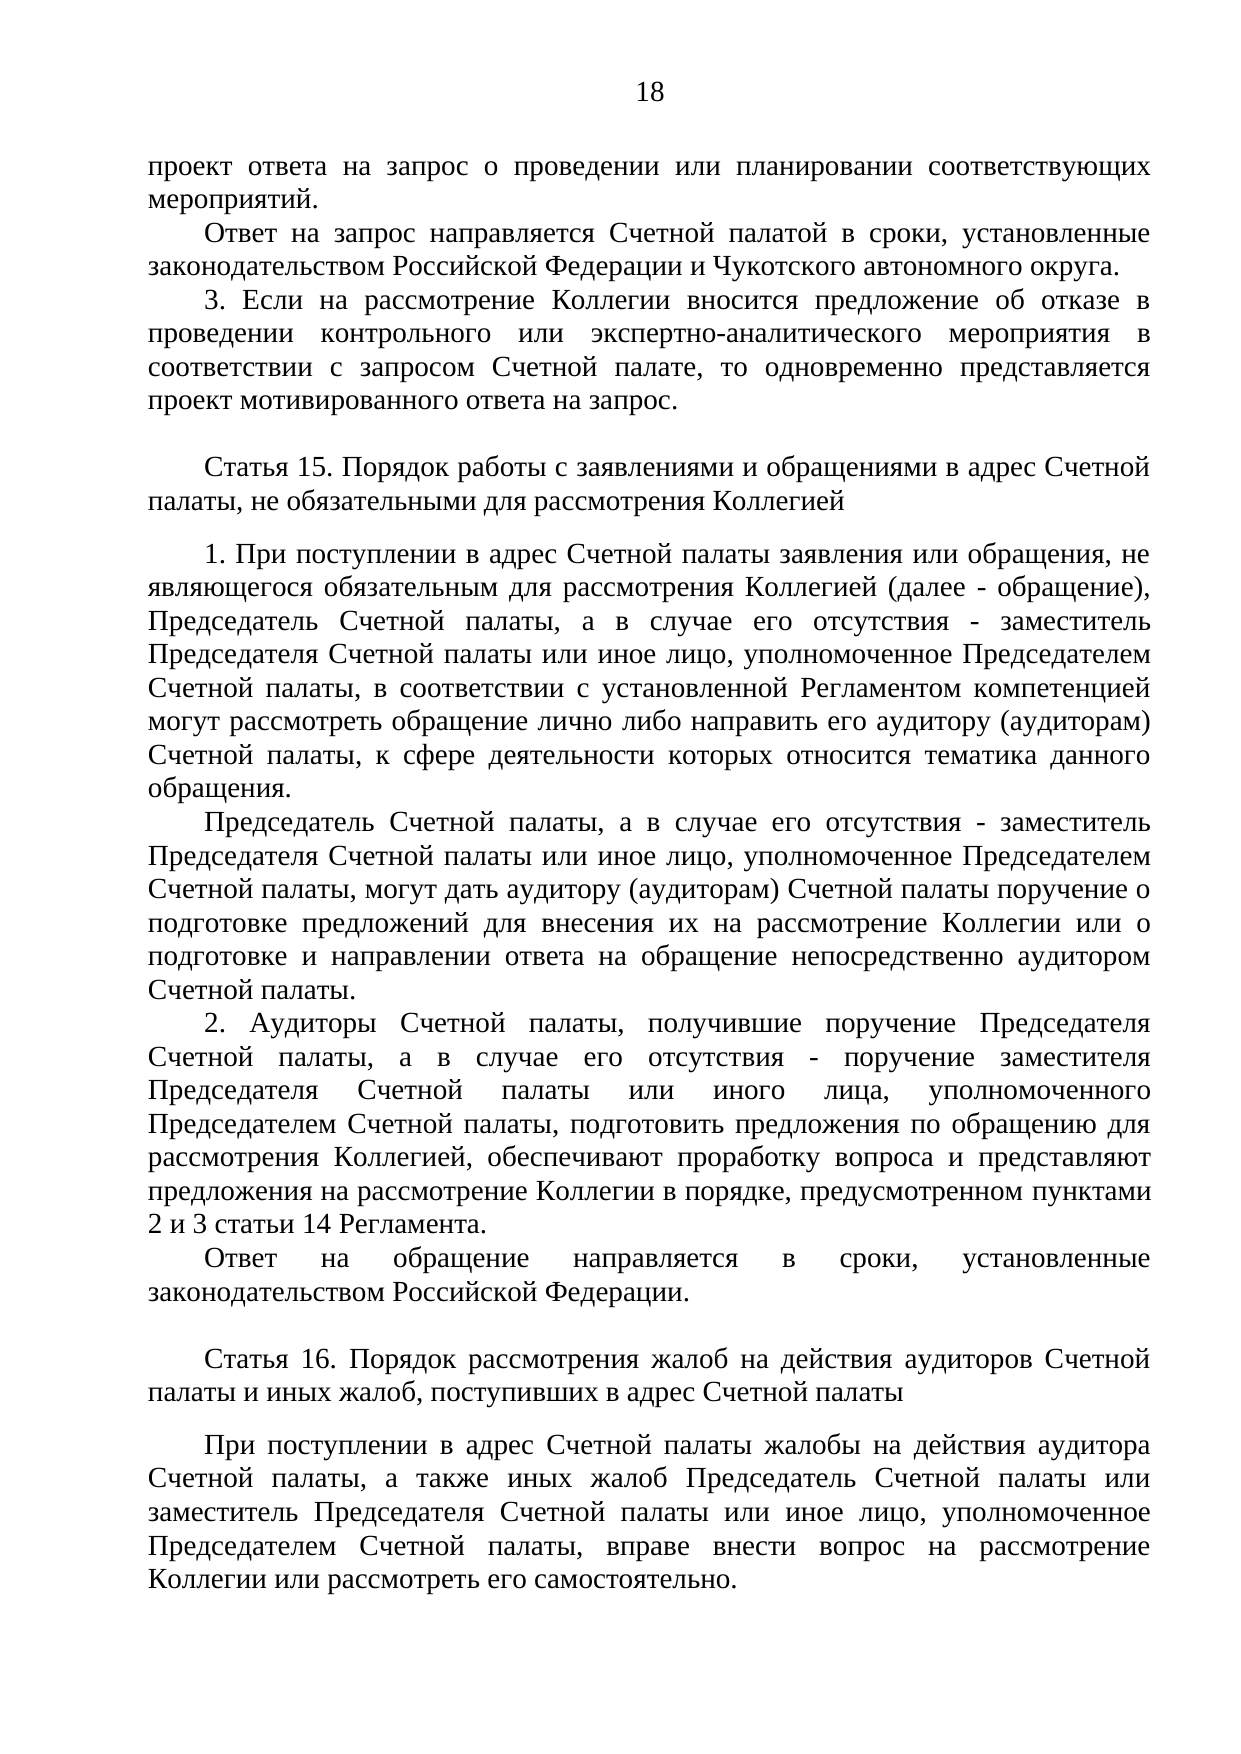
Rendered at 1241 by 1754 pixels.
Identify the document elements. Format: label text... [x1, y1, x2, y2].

text При поступлении в адрес Счетной палаты жалобы на действия аудитора Счетной палаты, а также иных жалоб Председатель Счетной палаты или заместитель Председателя Счетной палаты или иное лицо, уполномоченное Председателем Счетной палаты, вправе внести вопрос на рассмотрение Коллегии или рассмотреть его самостоятельно. [148, 1427, 1152, 1595]
text 3. Если на рассмотрение Коллегии вносится предложение об отказе в проведении контрольного или экспертно-аналитического мероприятия в соответствии с запросом Счетной палате, то одновременно представляется проект мотивированного ответа на запрос. [148, 282, 1152, 416]
text Статья 16. Порядок рассмотрения жалоб на действия аудиторов Счетной палаты и иных жалоб, поступивших в адрес Счетной палаты [148, 1341, 1152, 1408]
text Статья 15. Порядок работы с заявлениями и обращениями в адрес Счетной палаты, не обязательными для рассмотрения Коллегией [148, 449, 1152, 517]
text Ответ на запрос направляется Счетной палатой в сроки, установленные законодательством Российской Федерации и Чукотского автономного округа. [148, 215, 1152, 282]
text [148, 148, 1152, 215]
text Ответ на обращение направляется в сроки, установленные законодательством Российской Федерации. [148, 1240, 1152, 1307]
text Председатель Счетной палаты, а в случае его отсутствия - заместитель Председателя Счетной палаты или иное лицо, уполномоченное Председателем Счетной палаты, могут дать аудитору (аудиторам) Счетной палаты поручение о подготовке предложений для внесения их на рассмотрение Коллегии или о подготовке и направлении ответа на обращение непосредственно аудитором Счетной палаты. [148, 804, 1152, 1005]
text 1. При поступлении в адрес Счетной палаты заявления или обращения, не являющегося обязательным для рассмотрения Коллегией (далее - обращение), Председатель Счетной палаты, а в случае его отсутствия - заместитель Председателя Счетной палаты или иное лицо, уполномоченное Председателем Счетной палаты, в соответствии с установленной Регламентом компетенцией могут рассмотреть обращение лично либо направить его аудитору (аудиторам) Счетной палаты, к сфере деятельности которых относится тематика данного обращения. [148, 536, 1152, 804]
text 2. Аудиторы Счетной палаты, получившие поручение Председателя Счетной палаты, а в случае его отсутствия - поручение заместителя Председателя Счетной палаты или иного лица, уполномоченного Председателем Счетной палаты, подготовить предложения по обращению для рассмотрения Коллегией, обеспечивают проработку вопроса и представляют предложения на рассмотрение Коллегии в порядке, предусмотренном пунктами 2 и 3 статьи 14 Регламента. [148, 1005, 1152, 1240]
